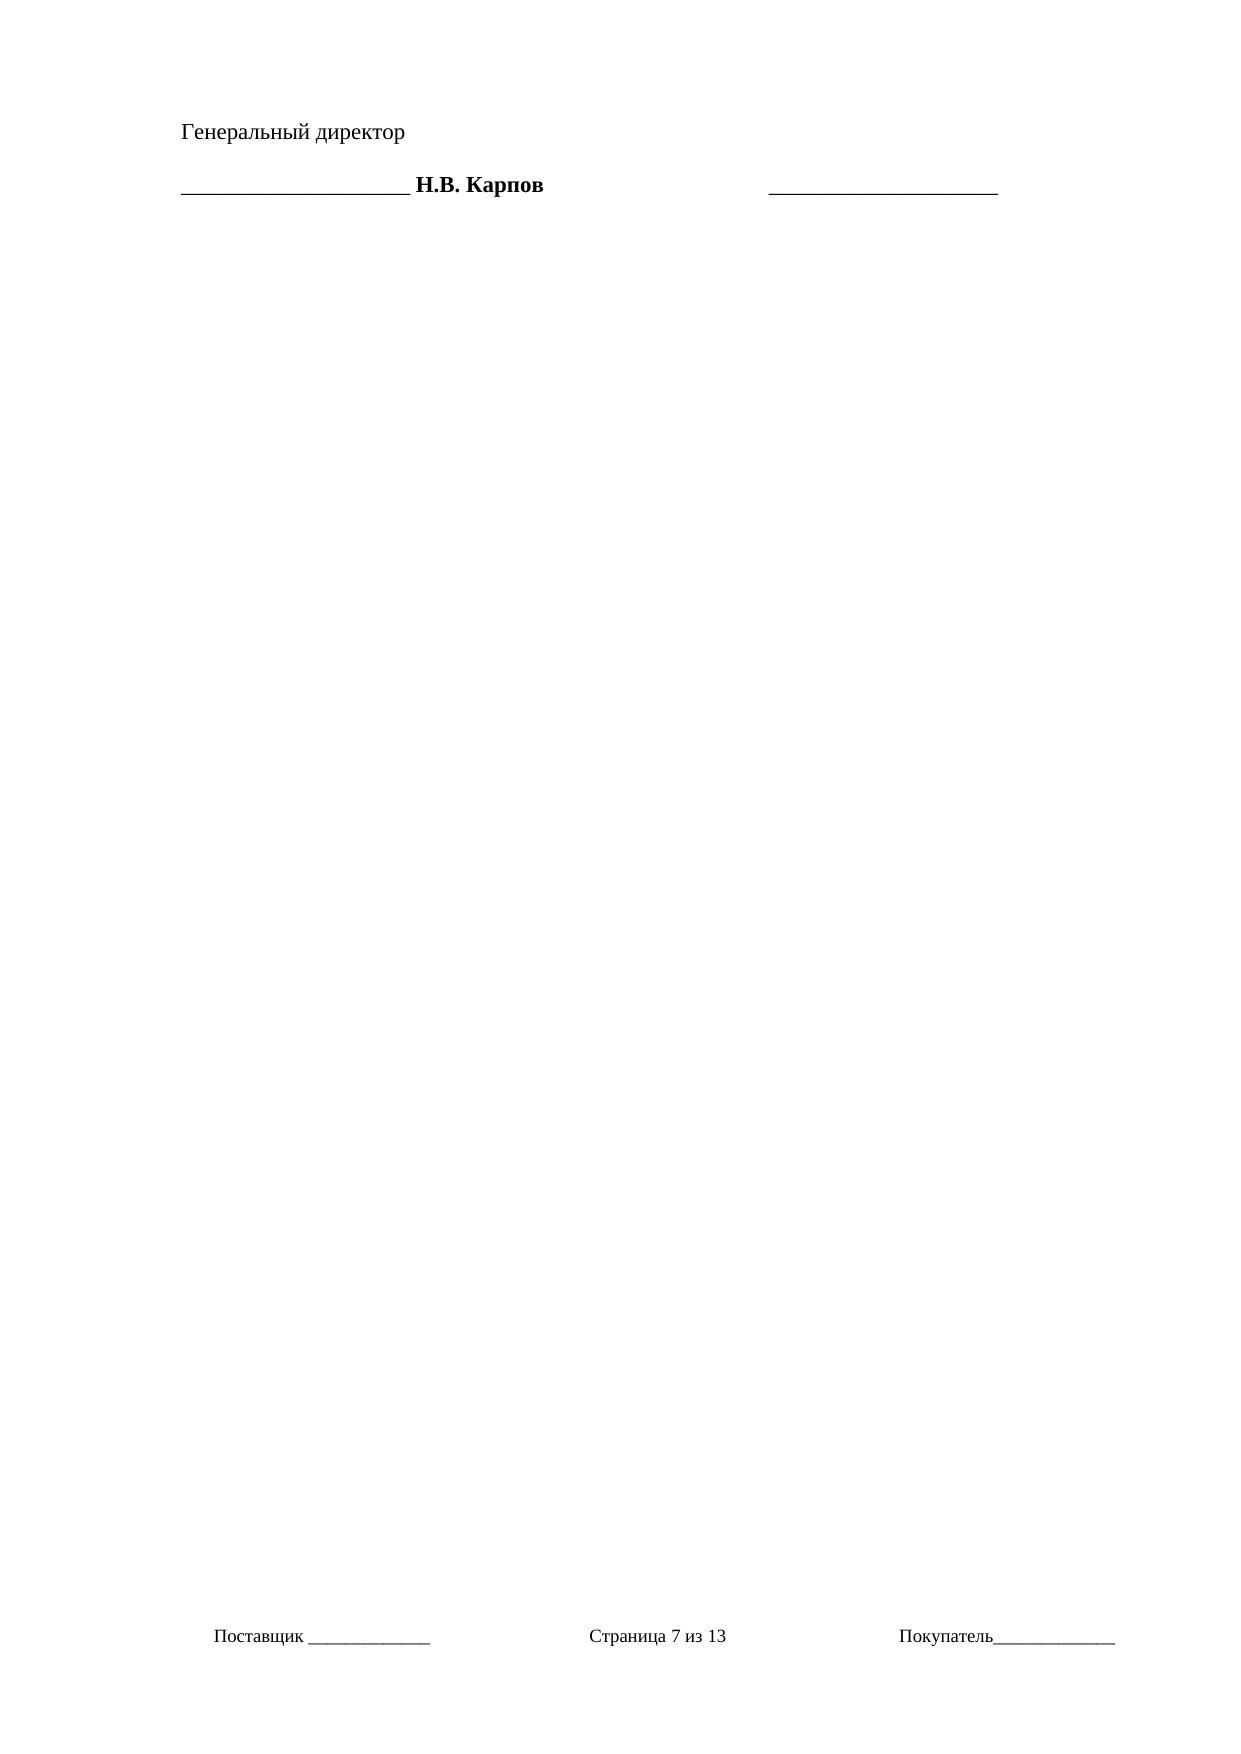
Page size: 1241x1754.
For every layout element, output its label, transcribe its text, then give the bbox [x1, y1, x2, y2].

text Генеральный директор [181, 118, 1152, 144]
text ____________________ Н.В. Карпов ____________________ [181, 171, 1152, 197]
